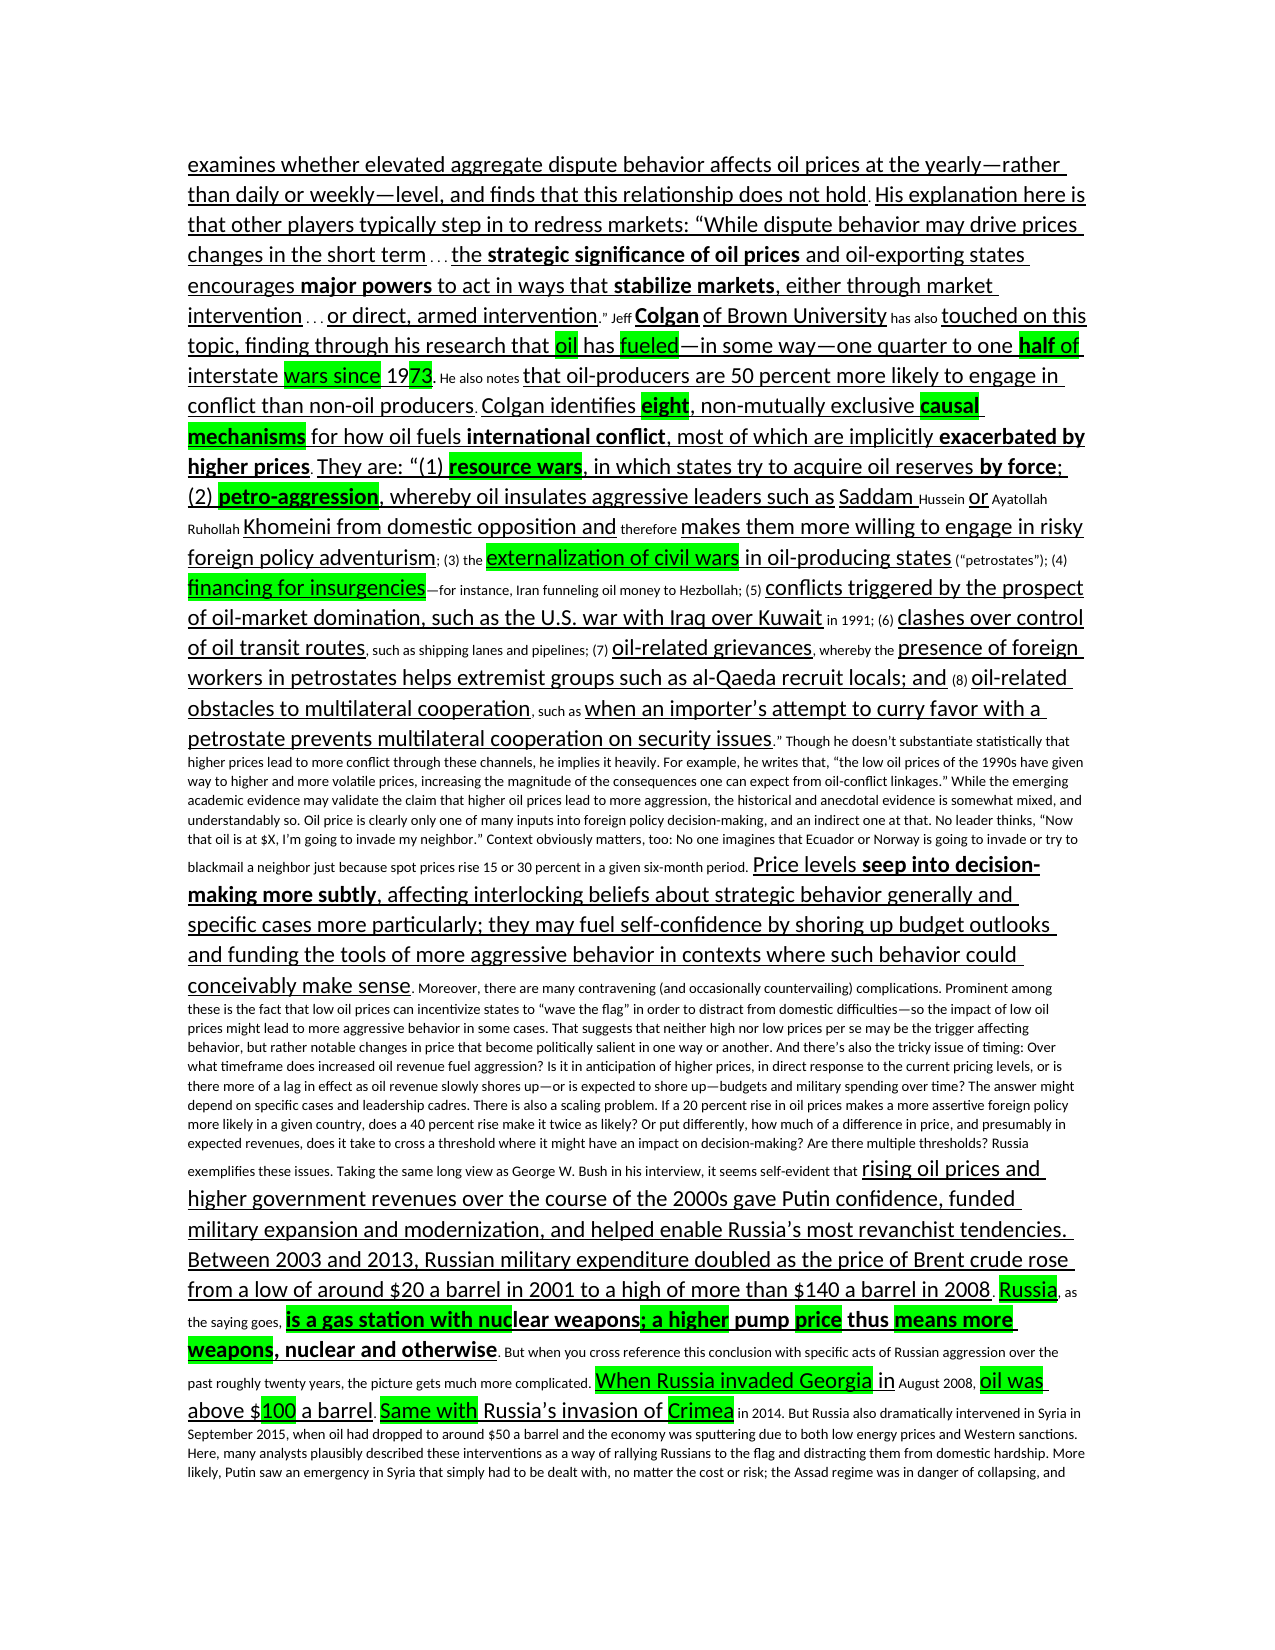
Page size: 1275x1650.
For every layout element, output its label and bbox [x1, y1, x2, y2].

text [187, 150, 1087, 1482]
